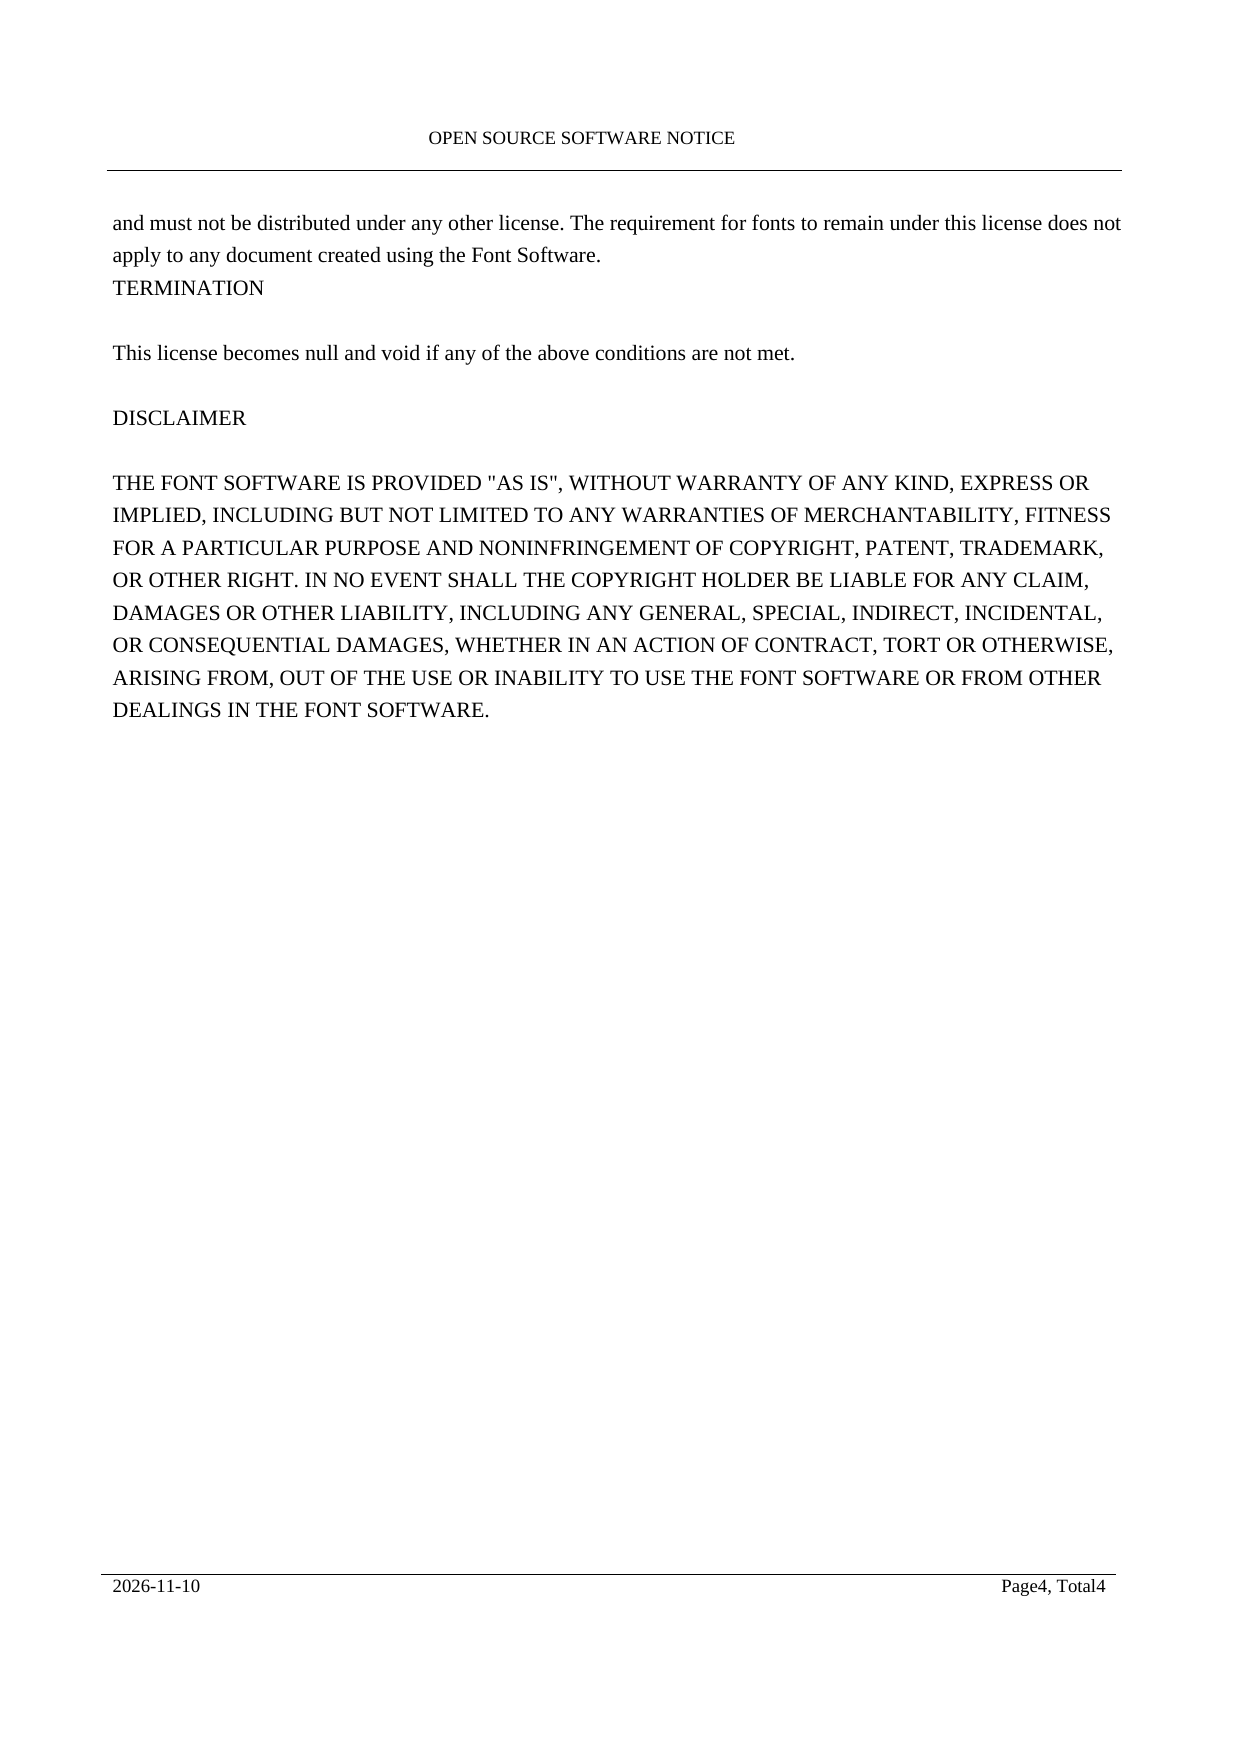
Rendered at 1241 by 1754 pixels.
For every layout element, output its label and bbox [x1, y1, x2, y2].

text [112, 206, 1128, 726]
